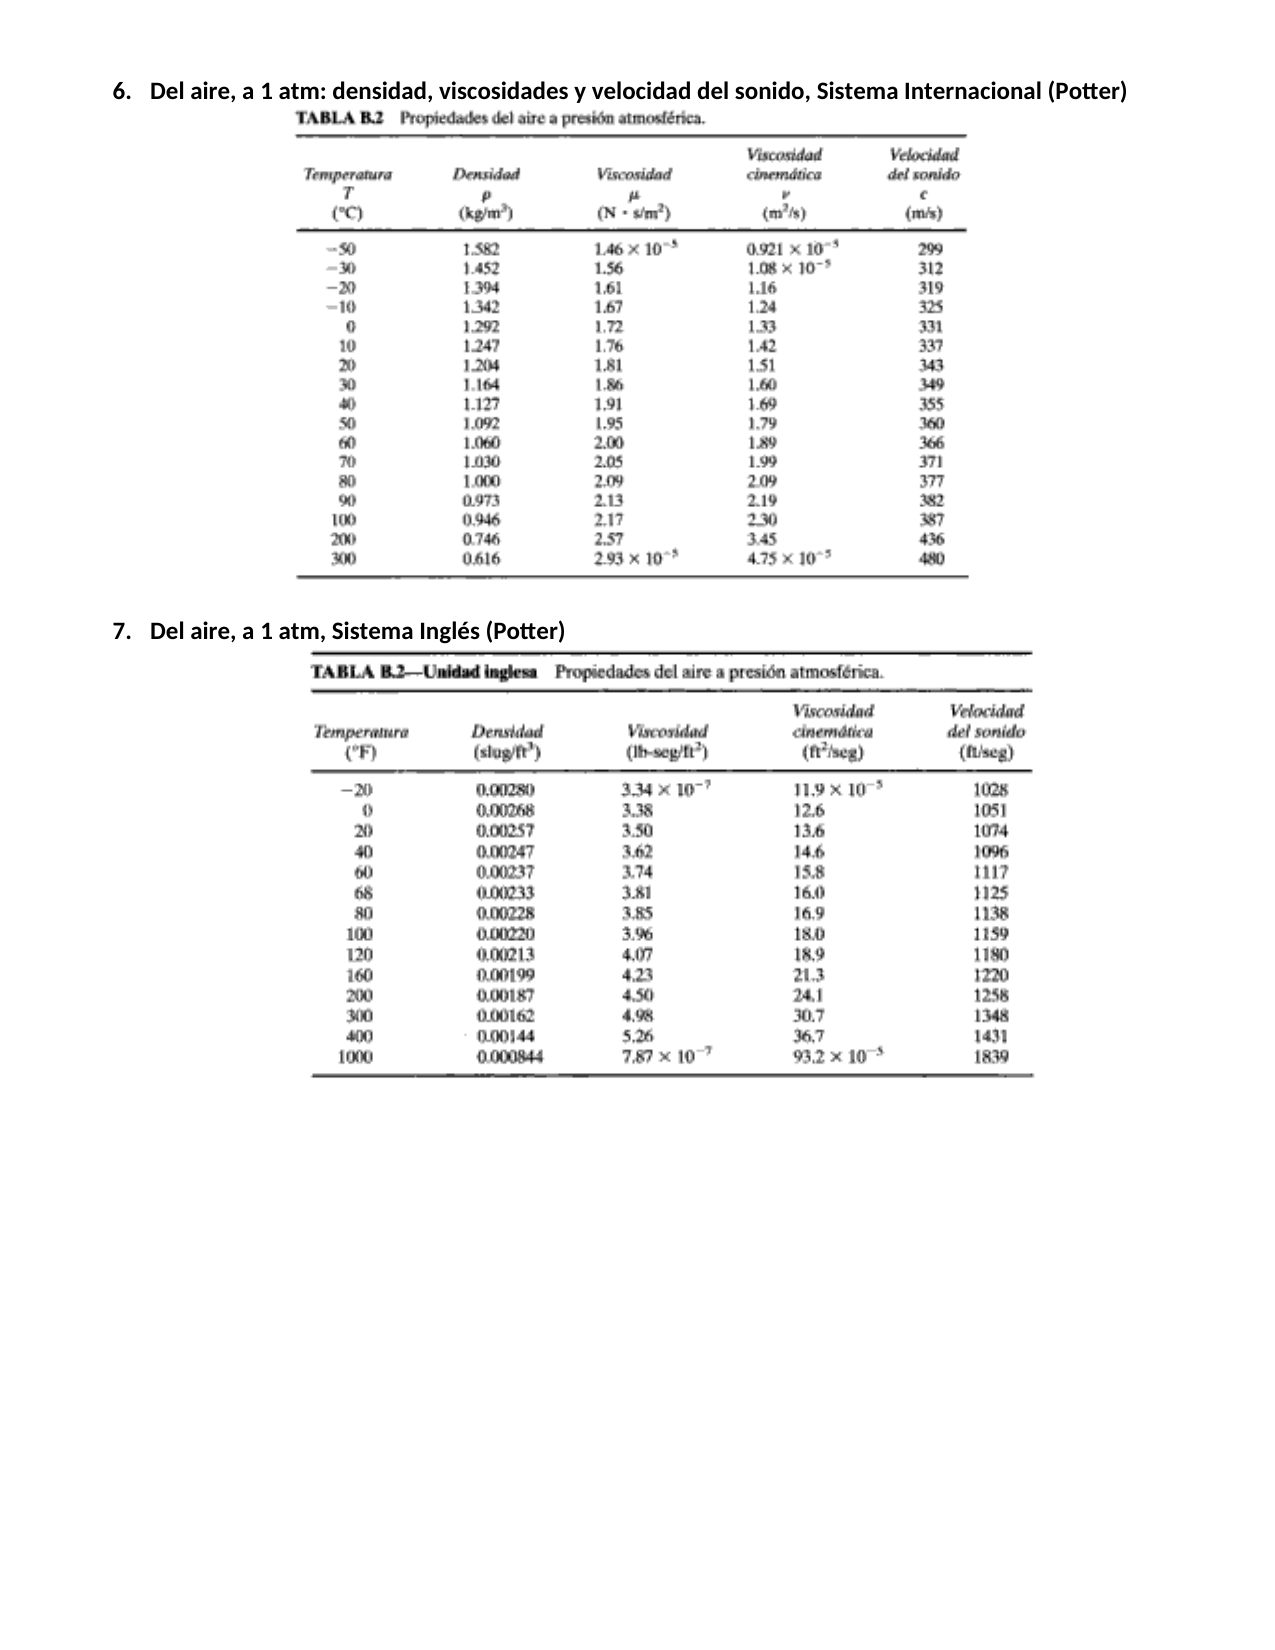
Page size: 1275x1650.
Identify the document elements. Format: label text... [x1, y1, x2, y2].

list Del aire, a 1 atm, Sistema Inglés (Potter) [112, 615, 1200, 646]
list Del aire, a 1 atm: densidad, viscosidades y velocidad del sonido, Sistema Internacional (Potter) [112, 75, 1200, 106]
